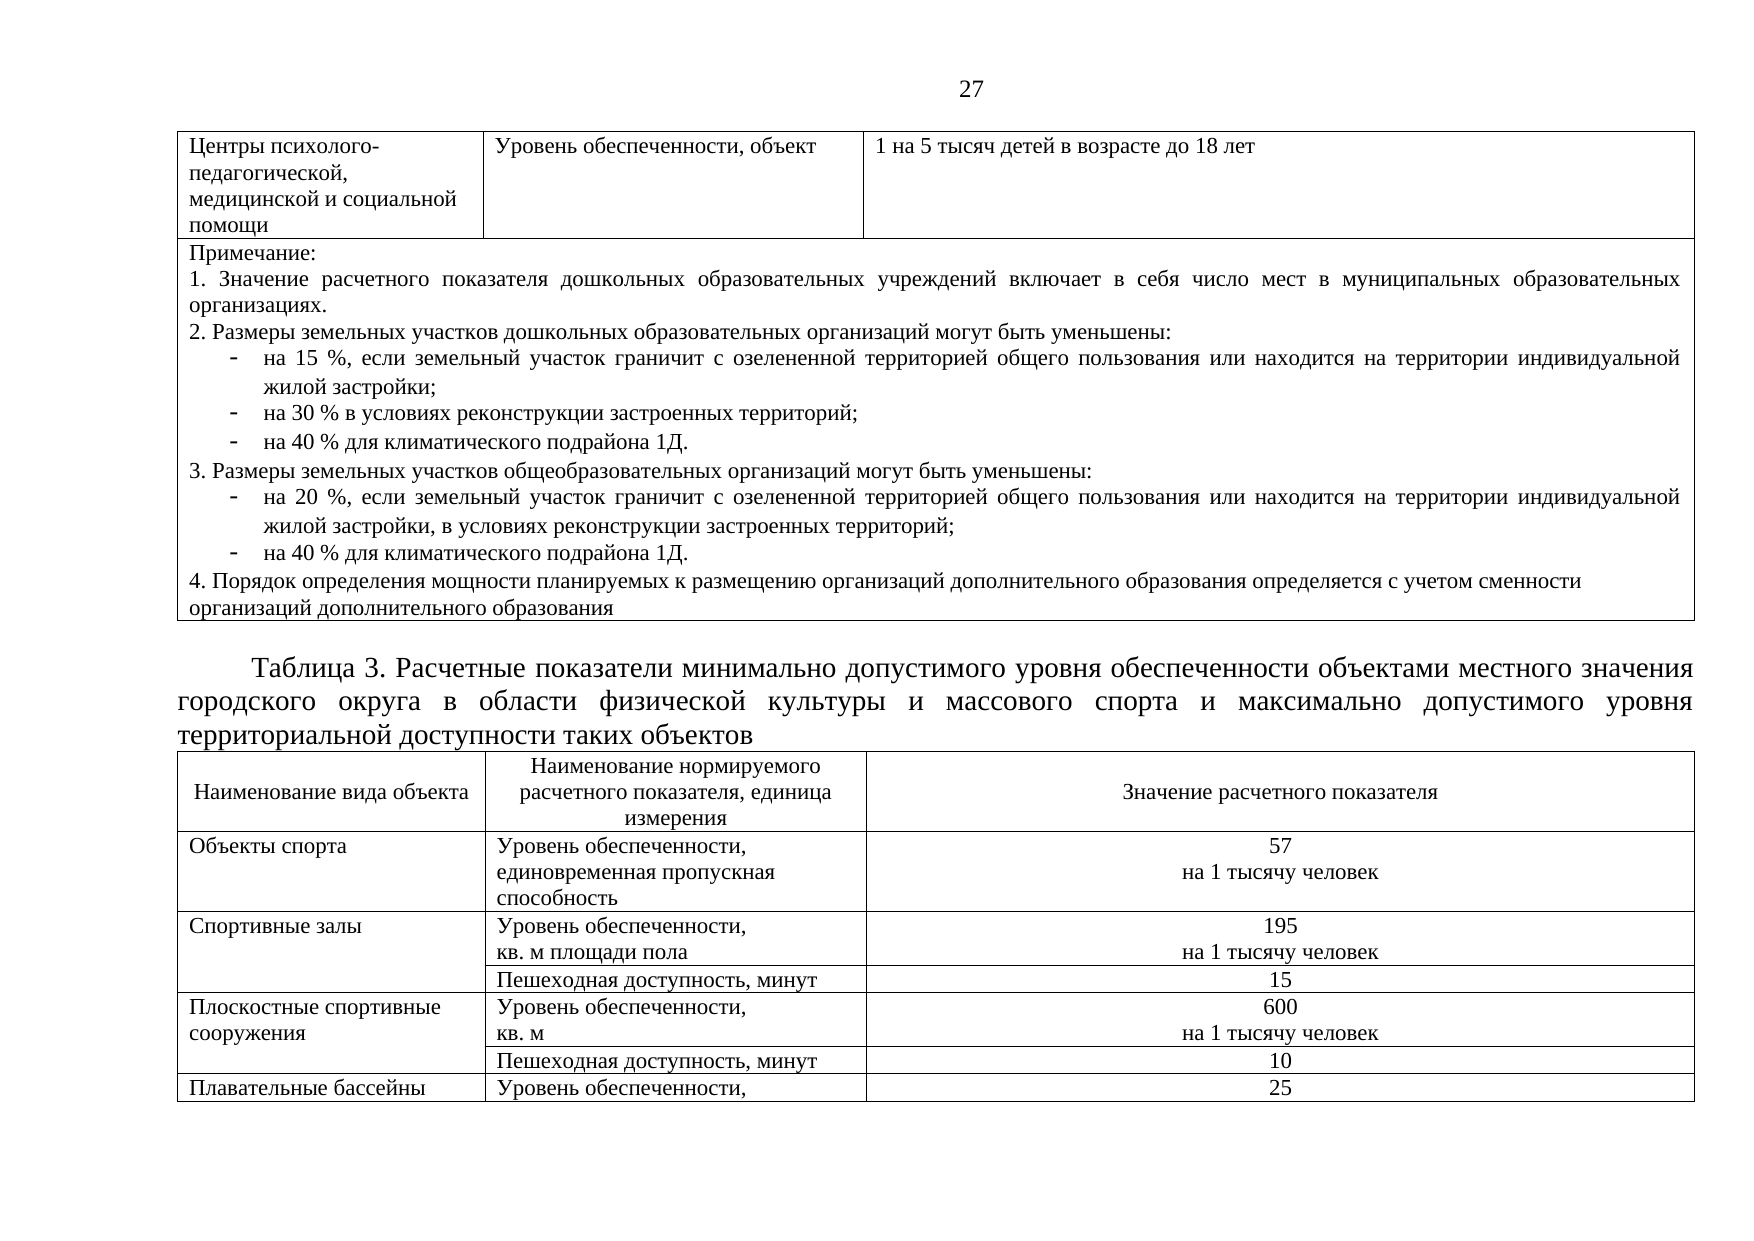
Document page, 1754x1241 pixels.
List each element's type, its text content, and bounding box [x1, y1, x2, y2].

table_cell Примечание: 1. Значение расчетного показателя дошкольных образовательных учреждений включает в себя число мест в муниципальных образовательных организациях. 2. Размеры земельных участков дошкольных образовательных организаций могут быть уменьшены: на 15 %, если земельный участок граничит с озелененной территорией общего пользования или находится на территории индивидуальной жилой застройки; на 30 % в условиях реконструкции застроенных территорий; на 40 % для климатического подрайона 1Д. 3. Размеры земельных участков общеобразовательных организаций могут быть уменьшены: на 20 %, если земельный участок граничит с озелененной территорией общего пользования или находится на территории индивидуальной жилой застройки, в условиях реконструкции застроенных территорий; на 40 % для климатического подрайона 1Д. 4. Порядок определения мощности планируемых к размещению организаций дополнительного образования определяется с учетом сменности организаций дополнительного образования [178, 239, 1694, 620]
table_cell Уровень обеспеченности, кв. м [486, 993, 866, 1046]
table_cell Уровень обеспеченности, объект [484, 132, 863, 238]
table_cell 15 [867, 966, 1694, 992]
table_cell 600 на 1 тысячу человек [867, 993, 1694, 1046]
table_cell Центры психолого-педагогической, медицинской и социальной помощи [178, 132, 483, 238]
text Таблица 3. Расчетные показатели минимально допустимого уровня обеспеченности объектами местного значения городского округа в области физической культуры и массового спорта и максимально допустимого уровня территориальной доступности таких объектов [177, 650, 1695, 751]
table_cell 195 на 1 тысячу человек [867, 912, 1694, 964]
table_header Наименование вида объекта [178, 752, 485, 831]
table_cell 1 на 5 тысяч детей в возрасте до 18 лет [864, 132, 1694, 238]
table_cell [867, 1074, 1694, 1101]
table_header Значение расчетного показателя [867, 752, 1694, 831]
table_cell 10 [867, 1047, 1694, 1073]
table_cell Уровень обеспеченности, кв. м площади пола [486, 912, 866, 964]
table_cell Спортивные залы [178, 912, 485, 992]
table_cell Плоскостные спортивные сооружения [178, 993, 485, 1073]
table_cell Пешеходная доступность, минут [486, 1047, 866, 1073]
table_cell Уровень обеспеченности, единовременная пропускная способность [486, 832, 866, 911]
table_header Наименование нормируемого расчетного показателя, единица измерения [486, 752, 866, 831]
table_cell 57 на 1 тысячу человек [867, 832, 1694, 911]
table_cell Объекты спорта [178, 832, 485, 911]
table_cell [486, 1074, 866, 1101]
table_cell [178, 1074, 485, 1101]
table_cell Пешеходная доступность, минут [486, 966, 866, 992]
